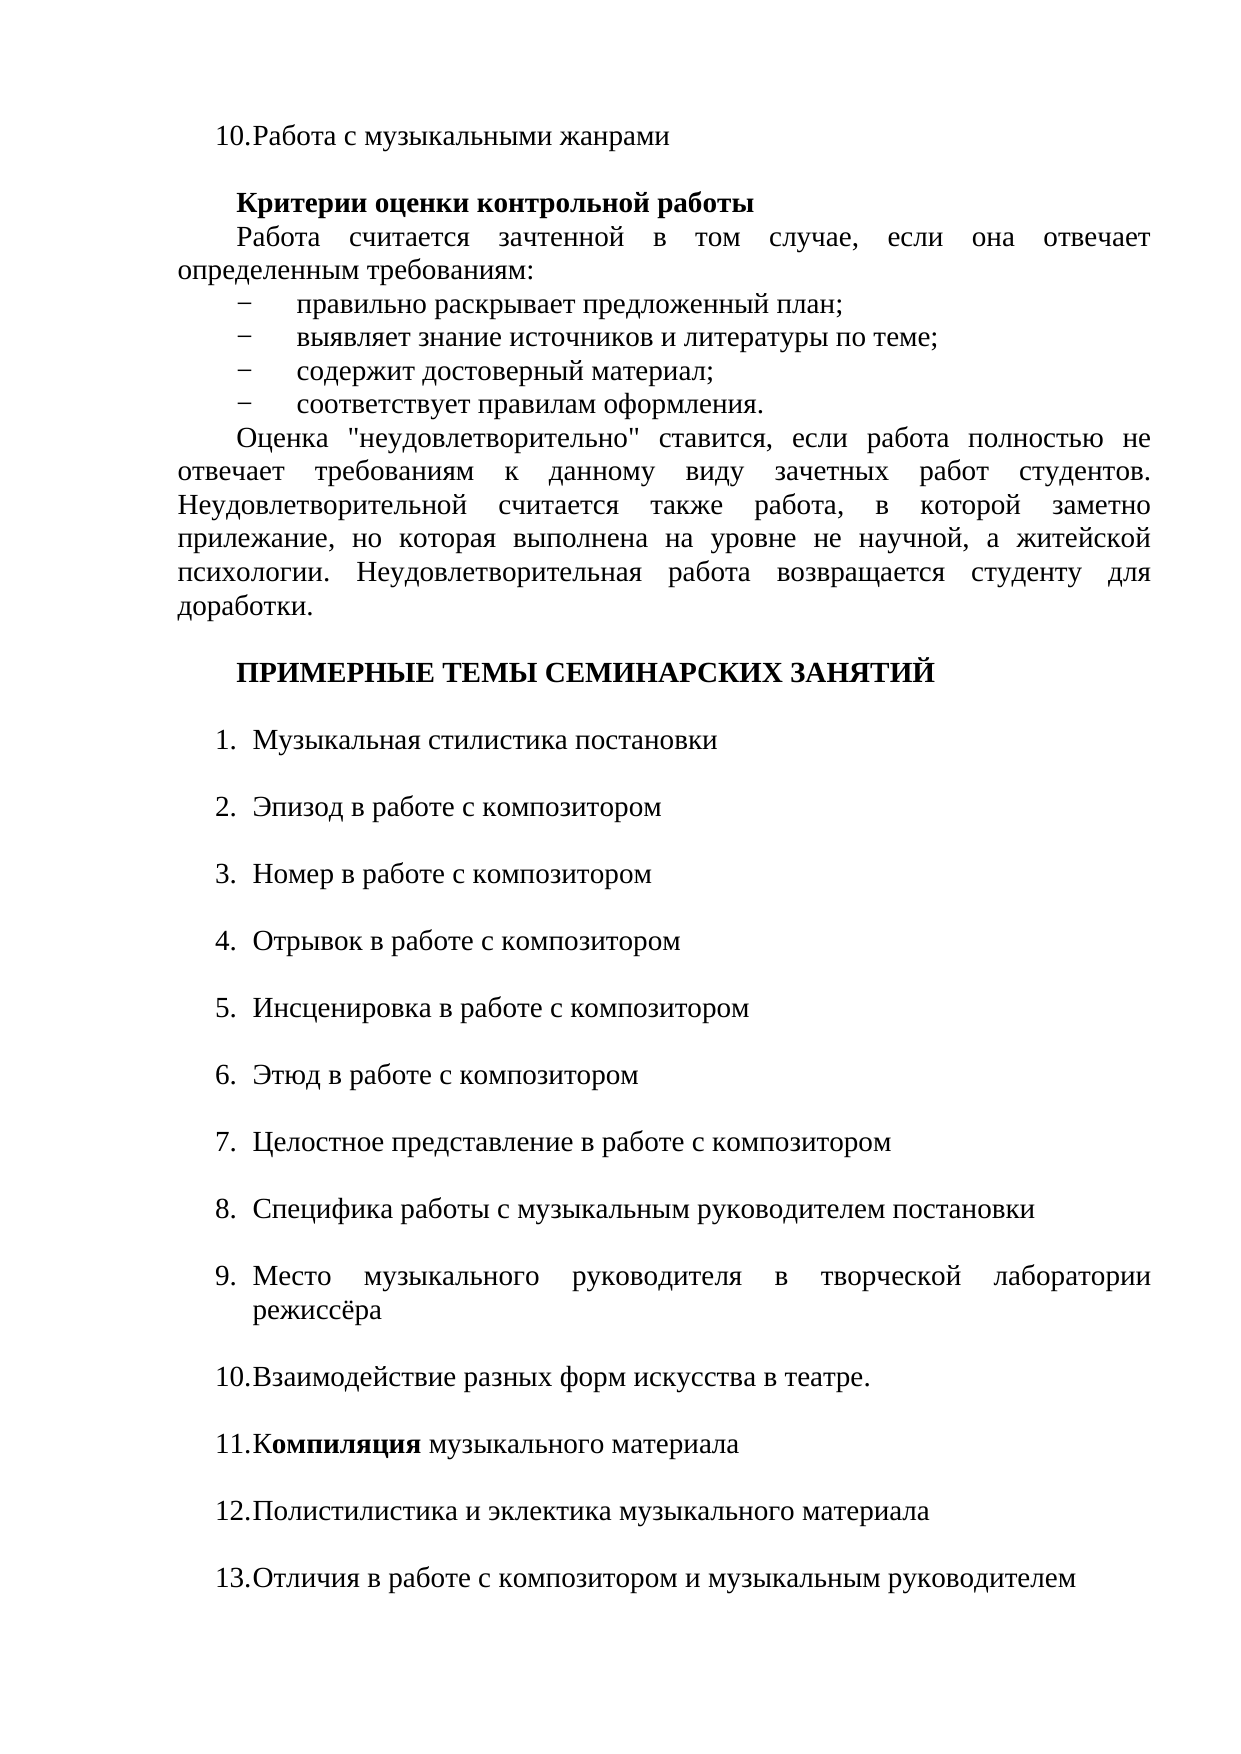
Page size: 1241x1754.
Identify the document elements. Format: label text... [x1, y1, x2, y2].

list Номер в работе с композитором [215, 856, 1152, 889]
text − содержит достоверный материал; [177, 353, 1152, 386]
list Специфика работы с музыкальным руководителем постановки [215, 1191, 1152, 1225]
text Оценка "неудовлетворительно" ставится, если работа полностью не отвечает требованиям к данному виду зачетных работ студентов. Неудовлетворительной считается также работа, в которой заметно прилежание, но которая выполнена на уровне не научной, а житейской психологии. Неудовлетворительная работа возвращается студенту для доработки. [177, 420, 1152, 621]
text Работа считается зачтенной в том случае, если она отвечает определенным требованиям: [177, 219, 1152, 286]
text − соответствует правилам оформления. [177, 386, 1152, 420]
text ПРИМЕРНЫЕ ТЕМЫ СЕМИНАРСКИХ ЗАНЯТИЙ [177, 655, 1152, 688]
text − правильно раскрывает предложенный план; [177, 286, 1152, 319]
list Место музыкального руководителя в творческой лаборатории режиссёра [215, 1258, 1152, 1326]
list Отрывок в работе с композитором [215, 923, 1152, 957]
list Музыкальная стилистика постановки [215, 722, 1152, 755]
text Критерии оценки контрольной работы [177, 185, 1152, 219]
text − выявляет знание источников и литературы по теме; [177, 319, 1152, 353]
list Работа с музыкальными жанрами [215, 118, 1152, 152]
list Взаимодействие разных форм искусства в театре. [215, 1359, 1152, 1393]
list Инсценировка в работе с композитором [215, 990, 1152, 1024]
list Эпизод в работе с композитором [215, 789, 1152, 822]
list Отличия в работе с композитором и музыкальным руководителем [215, 1560, 1152, 1594]
list Полистилистика и эклектика музыкального материала [215, 1493, 1152, 1527]
list Этюд в работе с композитором [215, 1057, 1152, 1091]
list Компиляция музыкального материала [215, 1426, 1152, 1460]
list Целостное представление в работе с композитором [215, 1124, 1152, 1158]
